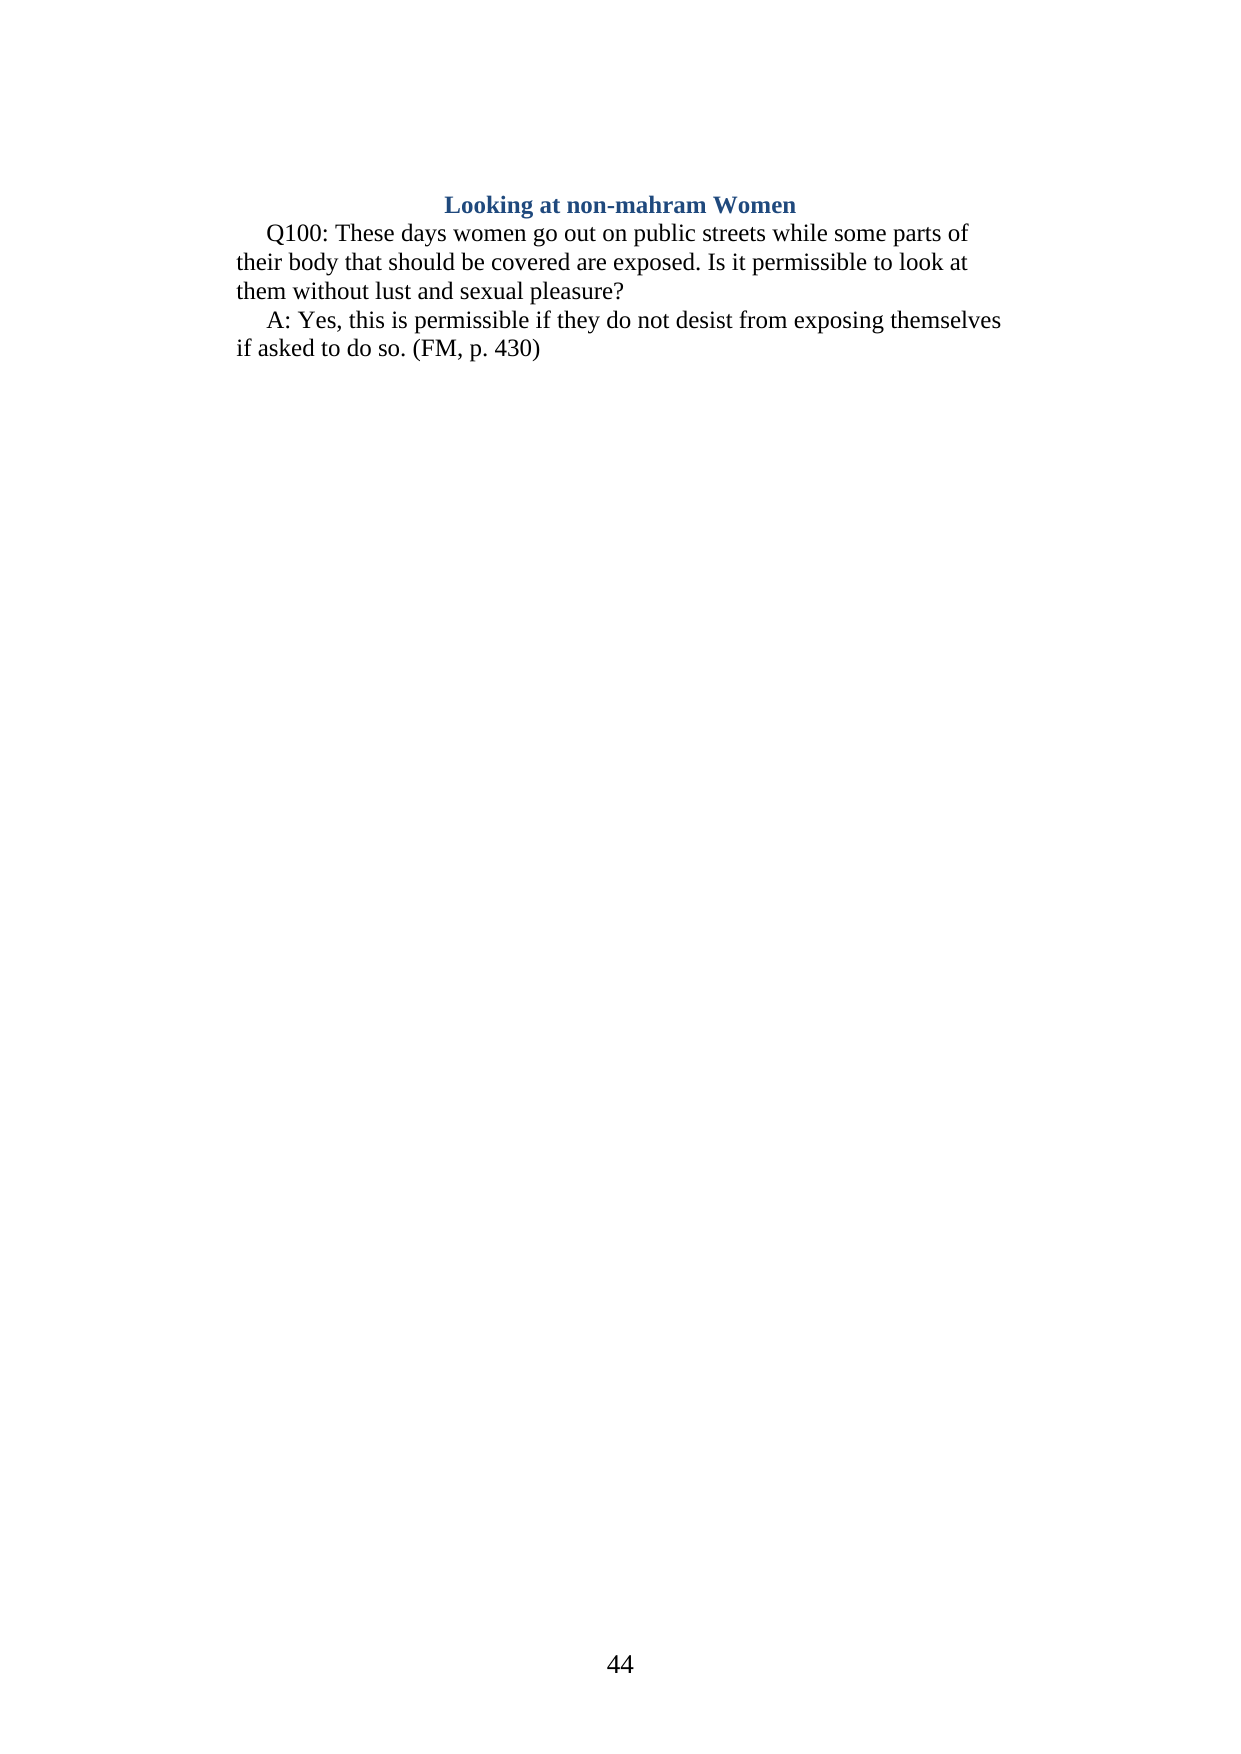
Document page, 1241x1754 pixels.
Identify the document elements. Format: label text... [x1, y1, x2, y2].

text Q100: These days women go out on public streets while some parts of their body that should be covered are exposed. Is it permissible to look at them without lust and sexual pleasure? [236, 218, 1004, 305]
subtitle Looking at non-mahram Women [236, 190, 1004, 218]
text A: Yes, this is permissible if they do not desist from exposing themselves if asked to do so. (FM, p. 430) [236, 305, 1004, 362]
